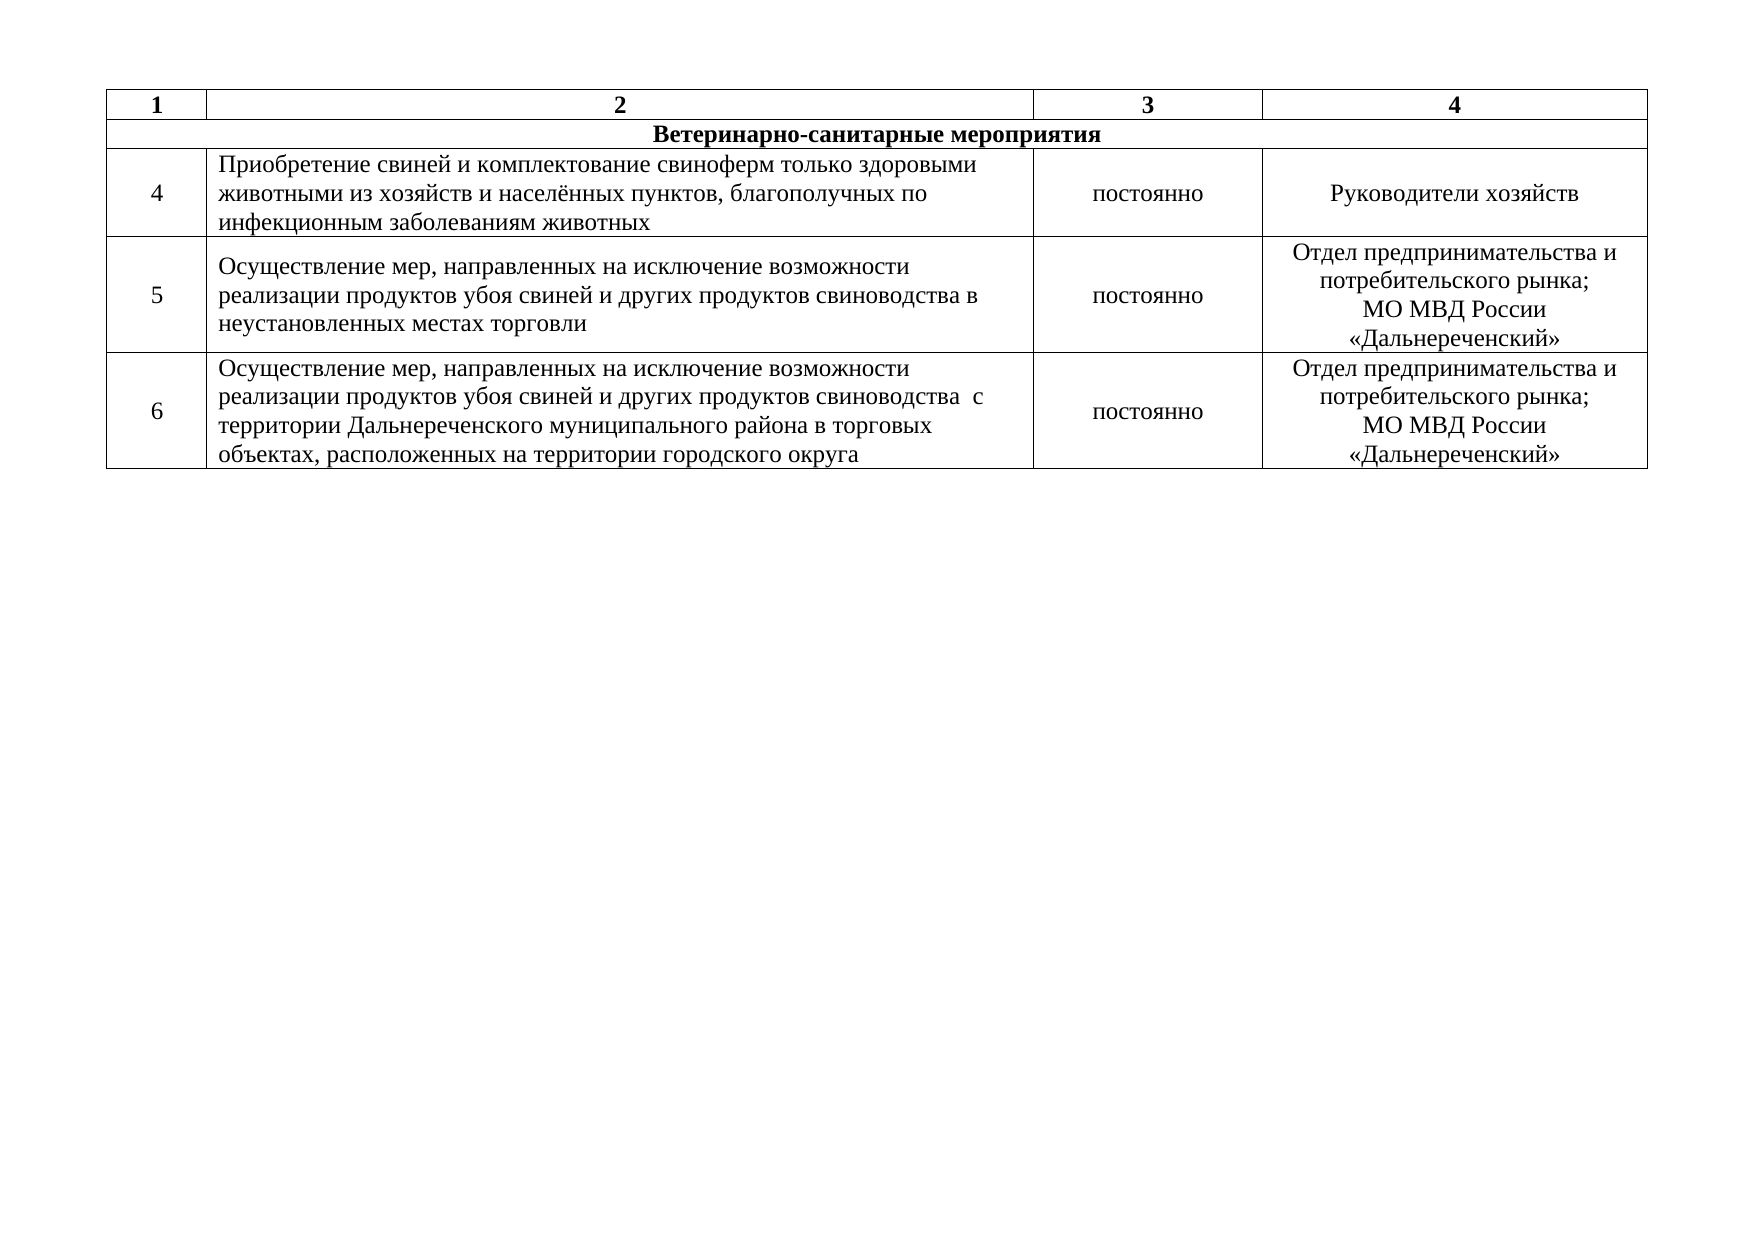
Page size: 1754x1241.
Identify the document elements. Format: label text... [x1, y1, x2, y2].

table_cell 3 [1034, 90, 1262, 118]
table_cell постоянно [1034, 353, 1262, 468]
table_cell 4 [107, 149, 206, 236]
table_cell Осуществление мер, направленных на исключение возможности реализации продуктов убоя свиней и других продуктов свиноводства в неустановленных местах торговли [207, 237, 1033, 352]
table_cell 6 [107, 353, 206, 468]
table_cell 2 [207, 90, 1033, 118]
table_cell Отдел предпринимательства и потребительского рынка; МО МВД России «Дальнереченский» [1263, 353, 1647, 468]
table_cell 4 [1263, 90, 1647, 118]
table_cell 1 [107, 90, 206, 118]
table_cell постоянно [1034, 149, 1262, 236]
table_cell Осуществление мер, направленных на исключение возможности реализации продуктов убоя свиней и других продуктов свиноводства с территории Дальнереченского муниципального района в торговых объектах, расположенных на территории городского округа [207, 353, 1033, 468]
table_cell Руководители хозяйств [1263, 149, 1647, 236]
table_cell Отдел предпринимательства и потребительского рынка; МО МВД России «Дальнереченский» [1263, 237, 1647, 352]
table_cell Приобретение свиней и комплектование свиноферм только здоровыми животными из хозяйств и населённых пунктов, благополучных по инфекционным заболеваниям животных [207, 149, 1033, 236]
table_cell постоянно [1034, 237, 1262, 352]
table_cell 5 [107, 237, 206, 352]
table_cell Ветеринарно-санитарные мероприятия [107, 120, 1647, 148]
